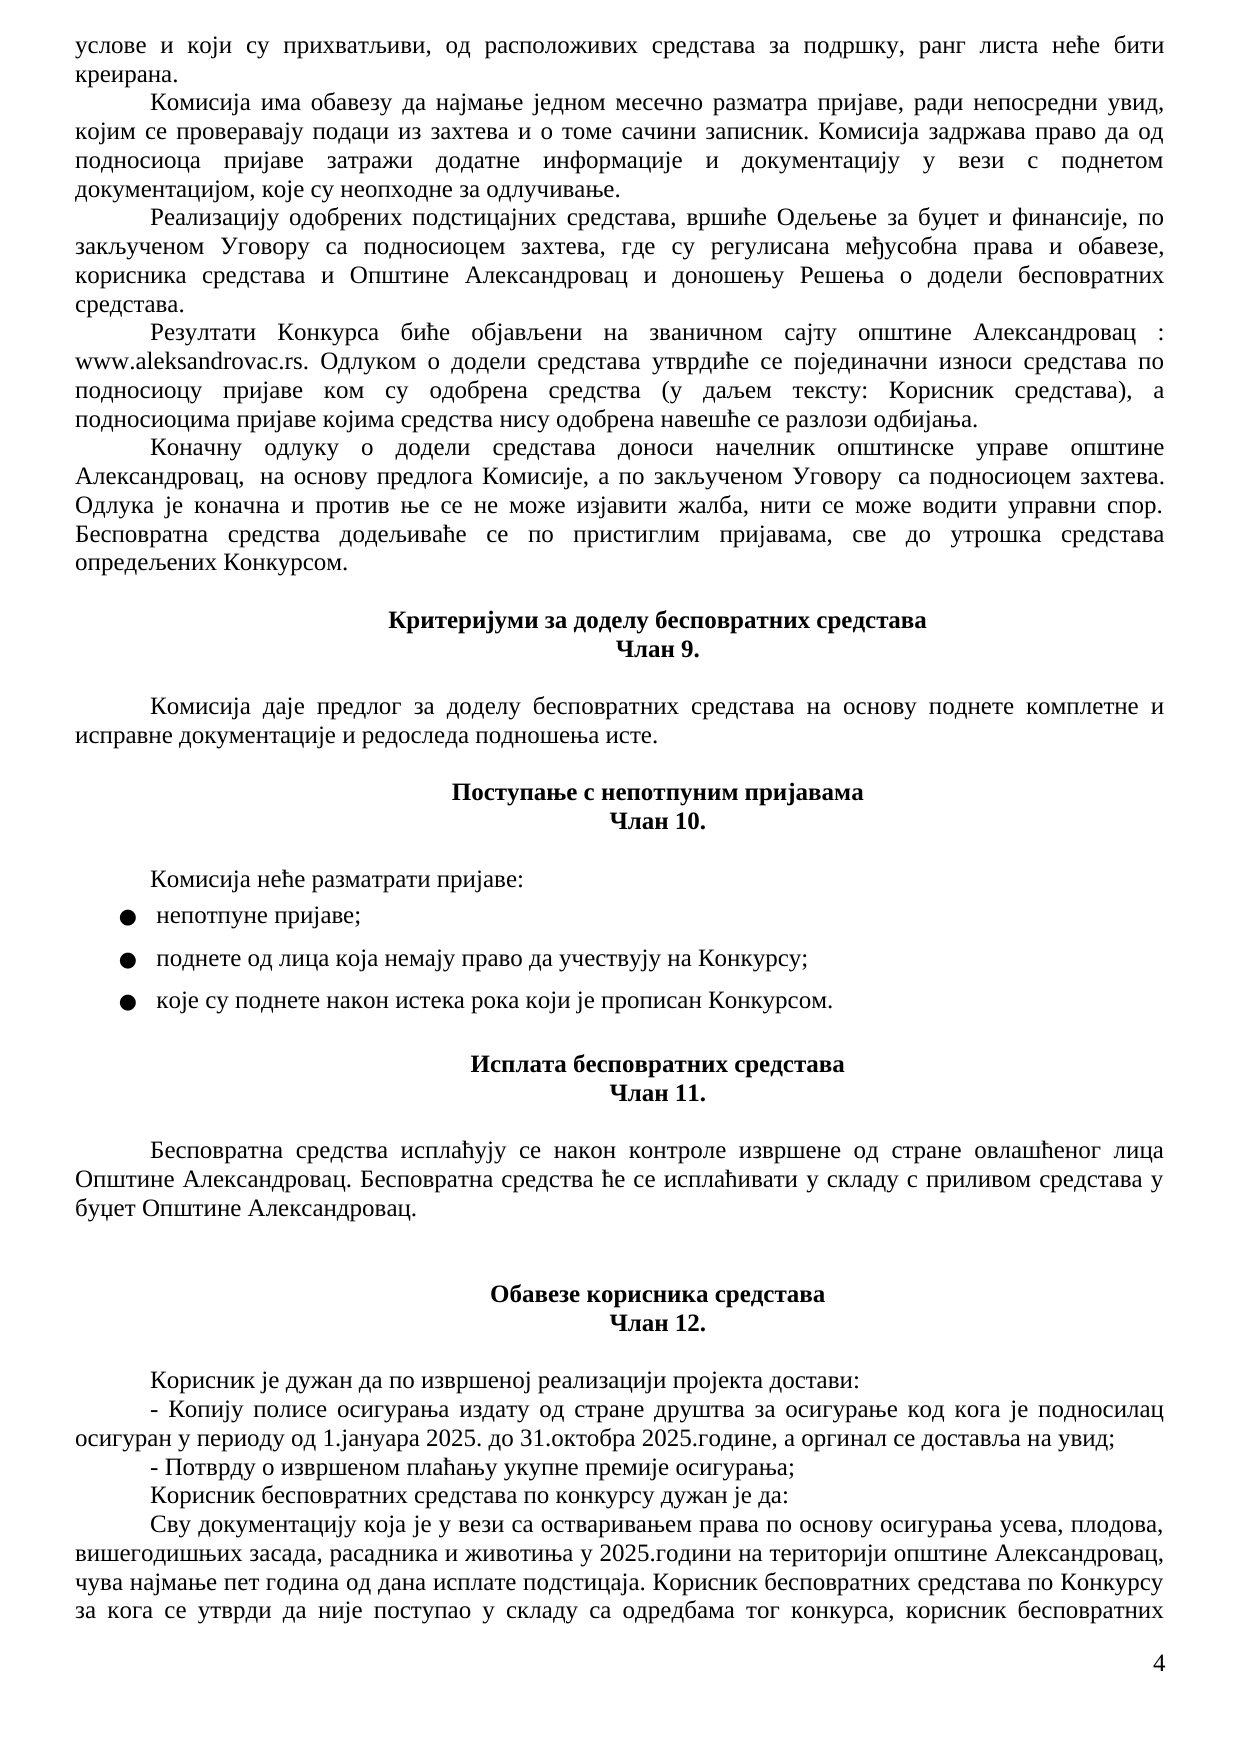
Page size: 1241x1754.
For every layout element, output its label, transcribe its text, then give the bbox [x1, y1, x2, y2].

text Члан 12. [75, 1308, 1165, 1337]
text Коначну одлуку о додели средстава доноси начелник општинске управе општине Александровац, на основу предлога Комисије, а по закљученом Уговору са подносиоцем захтева. Одлука је коначна и против ње се не може изјавити жалба, нити се може водити управни спор. Бесповратна средства додељиваће се по пристиглим пријавама, све до утрошка средстава опредељених Конкурсом. [75, 432, 1165, 576]
list непотпуне пријаве; [119, 892, 1165, 935]
text - Копију полисе осигурања издату од стране друштва за осигурање код кога је подносилац осигуран у периоду од 1.јануара 2025. до 31.октобра 2025.године, а оргинал се доставља на увид; [75, 1394, 1165, 1452]
text Обавезе корисника средстава [75, 1279, 1165, 1308]
text Члан 11. [75, 1078, 1165, 1107]
text Корисник бесповратних средстава по конкурсу дужан је да: [75, 1481, 1165, 1509]
text Корисник је дужан да по извршеној реализацији пројекта достави: [75, 1366, 1165, 1394]
text Критеријуми за доделу бесповратних средстава [75, 605, 1165, 634]
text Комисија даје предлог за доделу бесповратних средстава на основу поднете комплетне и исправне документације и редоследа подношења исте. [75, 691, 1165, 749]
text Бесповратна средства исплаћују се након контроле извршене од стране овлашћеног лица Општине Александровац. Бесповратна средства ће се исплаћивати у складу с приливом средстава у буџет Општине Александровац. [75, 1136, 1165, 1222]
text Реализацију одобрених подстицајних средстава, вршиће Одељење за буџет и финансије, по закљученом Уговору са подносиоцем захтева, где су регулисана међусобна права и обавезе, корисника средстава и Општине Александровац и доношењу Решења о додели бесповратних средстава. [75, 202, 1165, 317]
text Резултати Конкурса биће објављени на званичном сајту општине Александровац : www.aleksandrovac.rs. Одлуком о додели средстава утврдиће се појединачни износи средстава по подносиоцу пријаве ком су одобрена средства (у даљем тексту: Корисник средстава), а подносиоцима пријаве којима средства нису одобрена навешће се разлози одбијања. [75, 317, 1165, 432]
list поднете од лица која немају право да учествују на Конкурсу; [119, 935, 1165, 978]
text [75, 1509, 1165, 1624]
text - Потврду о извршеном плаћању укупне премије осигурања; [75, 1452, 1165, 1481]
text Члан 9. [75, 634, 1165, 662]
text Комисија има обавезу да најмање једном месечно разматра пријаве, ради непосредни увид, којим се проверавају подаци из захтева и о томе сачини записник. Комисија задржава право да од подносиоца пријаве затражи додатне информације и документацију у вези с поднетом документацијoм, које су неопходне за одлучивање. [75, 87, 1165, 202]
text Поступање с непотпуним пријавама [75, 777, 1165, 806]
list које су поднете након истека рока који је прописан Конкурсом. [119, 978, 1165, 1021]
text Исплата бесповратних средстава [75, 1049, 1165, 1078]
text Комисија неће разматрати пријаве: [75, 864, 1165, 892]
text Члан 10. [75, 806, 1165, 835]
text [75, 30, 1165, 87]
